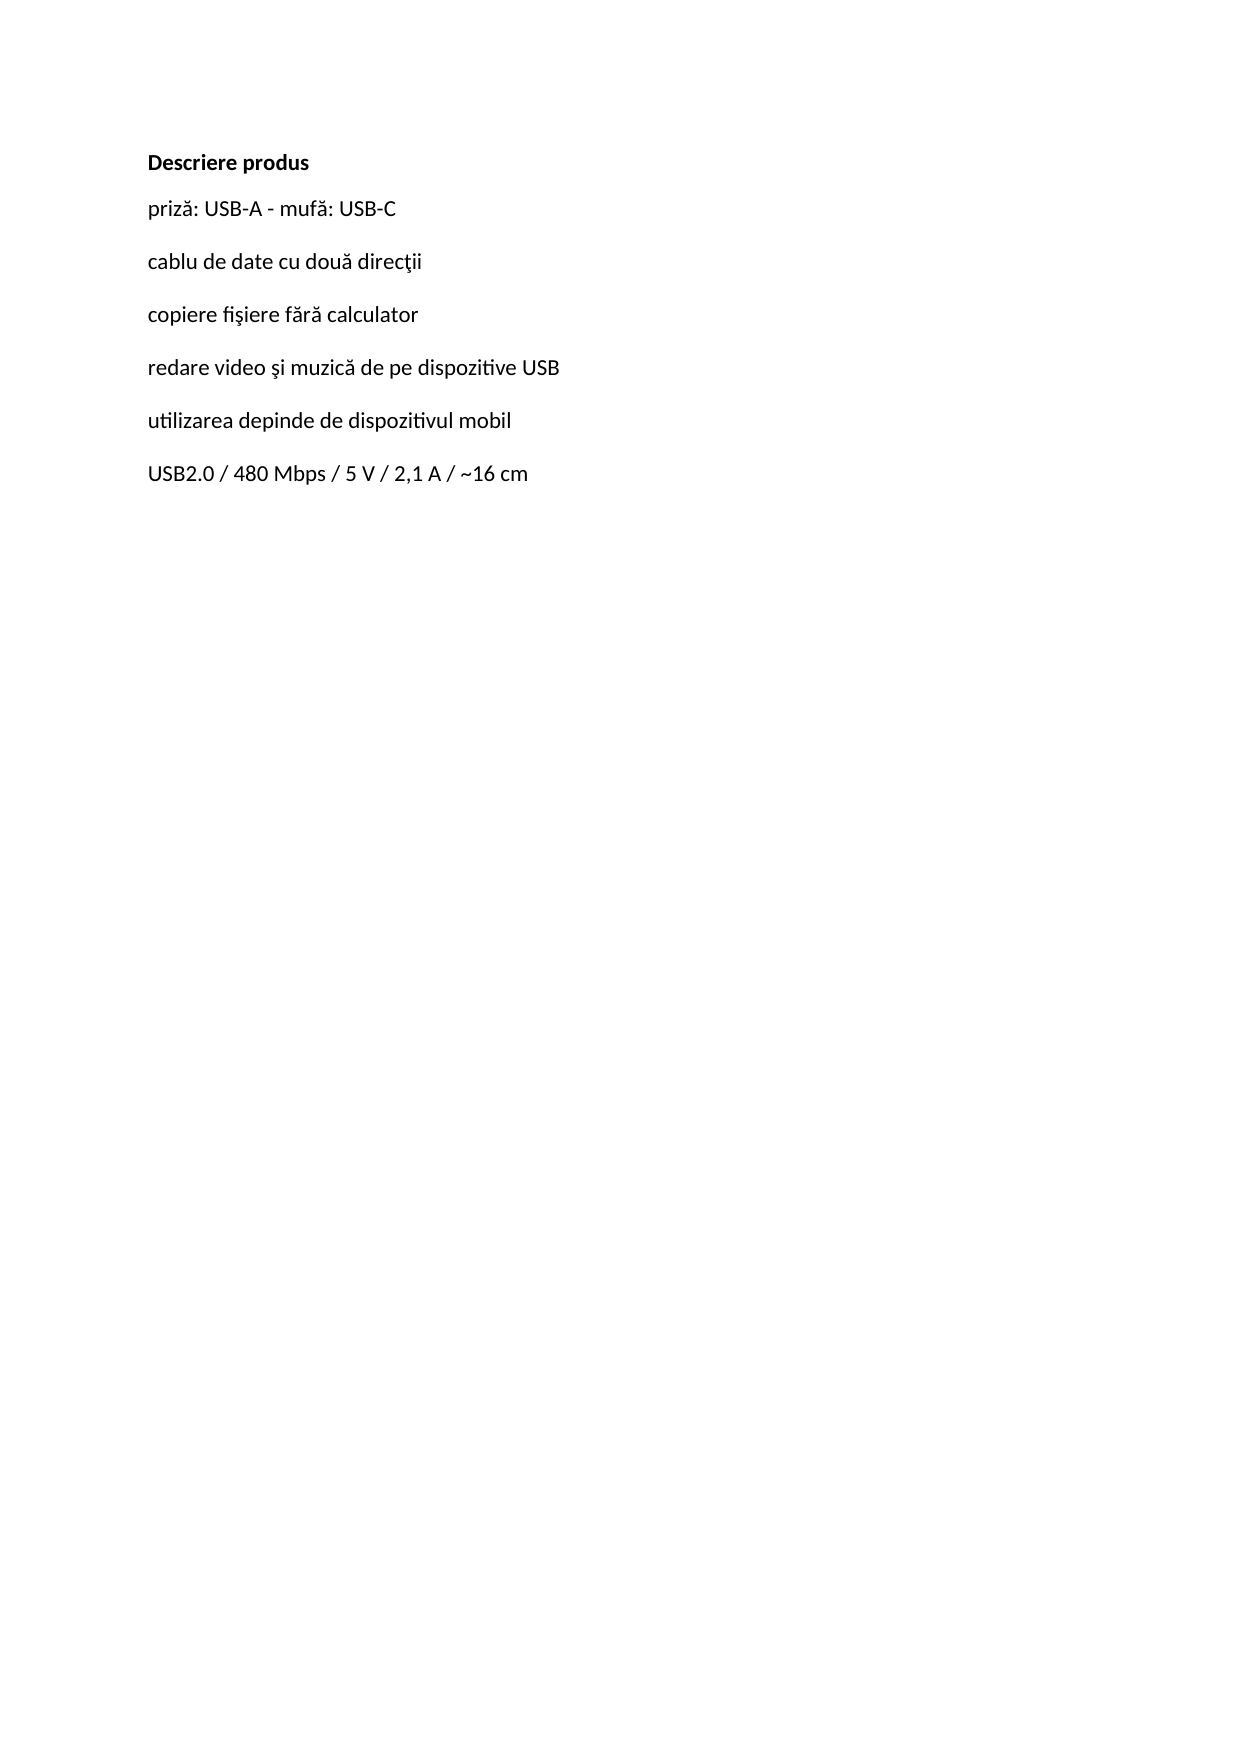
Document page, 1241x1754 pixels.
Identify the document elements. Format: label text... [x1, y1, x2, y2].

text Descriere produs [148, 148, 1093, 176]
text USB2.0 / 480 Mbps / 5 V / 2,1 A / ~16 cm [148, 459, 1093, 488]
text cablu de date cu două direcţii [148, 247, 1093, 276]
text priză: USB-A - mufă: USB-C [148, 194, 1093, 222]
text utilizarea depinde de dispozitivul mobil [148, 407, 1093, 434]
text copiere fişiere fără calculator [148, 301, 1093, 328]
text redare video şi muzică de pe dispozitive USB [148, 353, 1093, 382]
